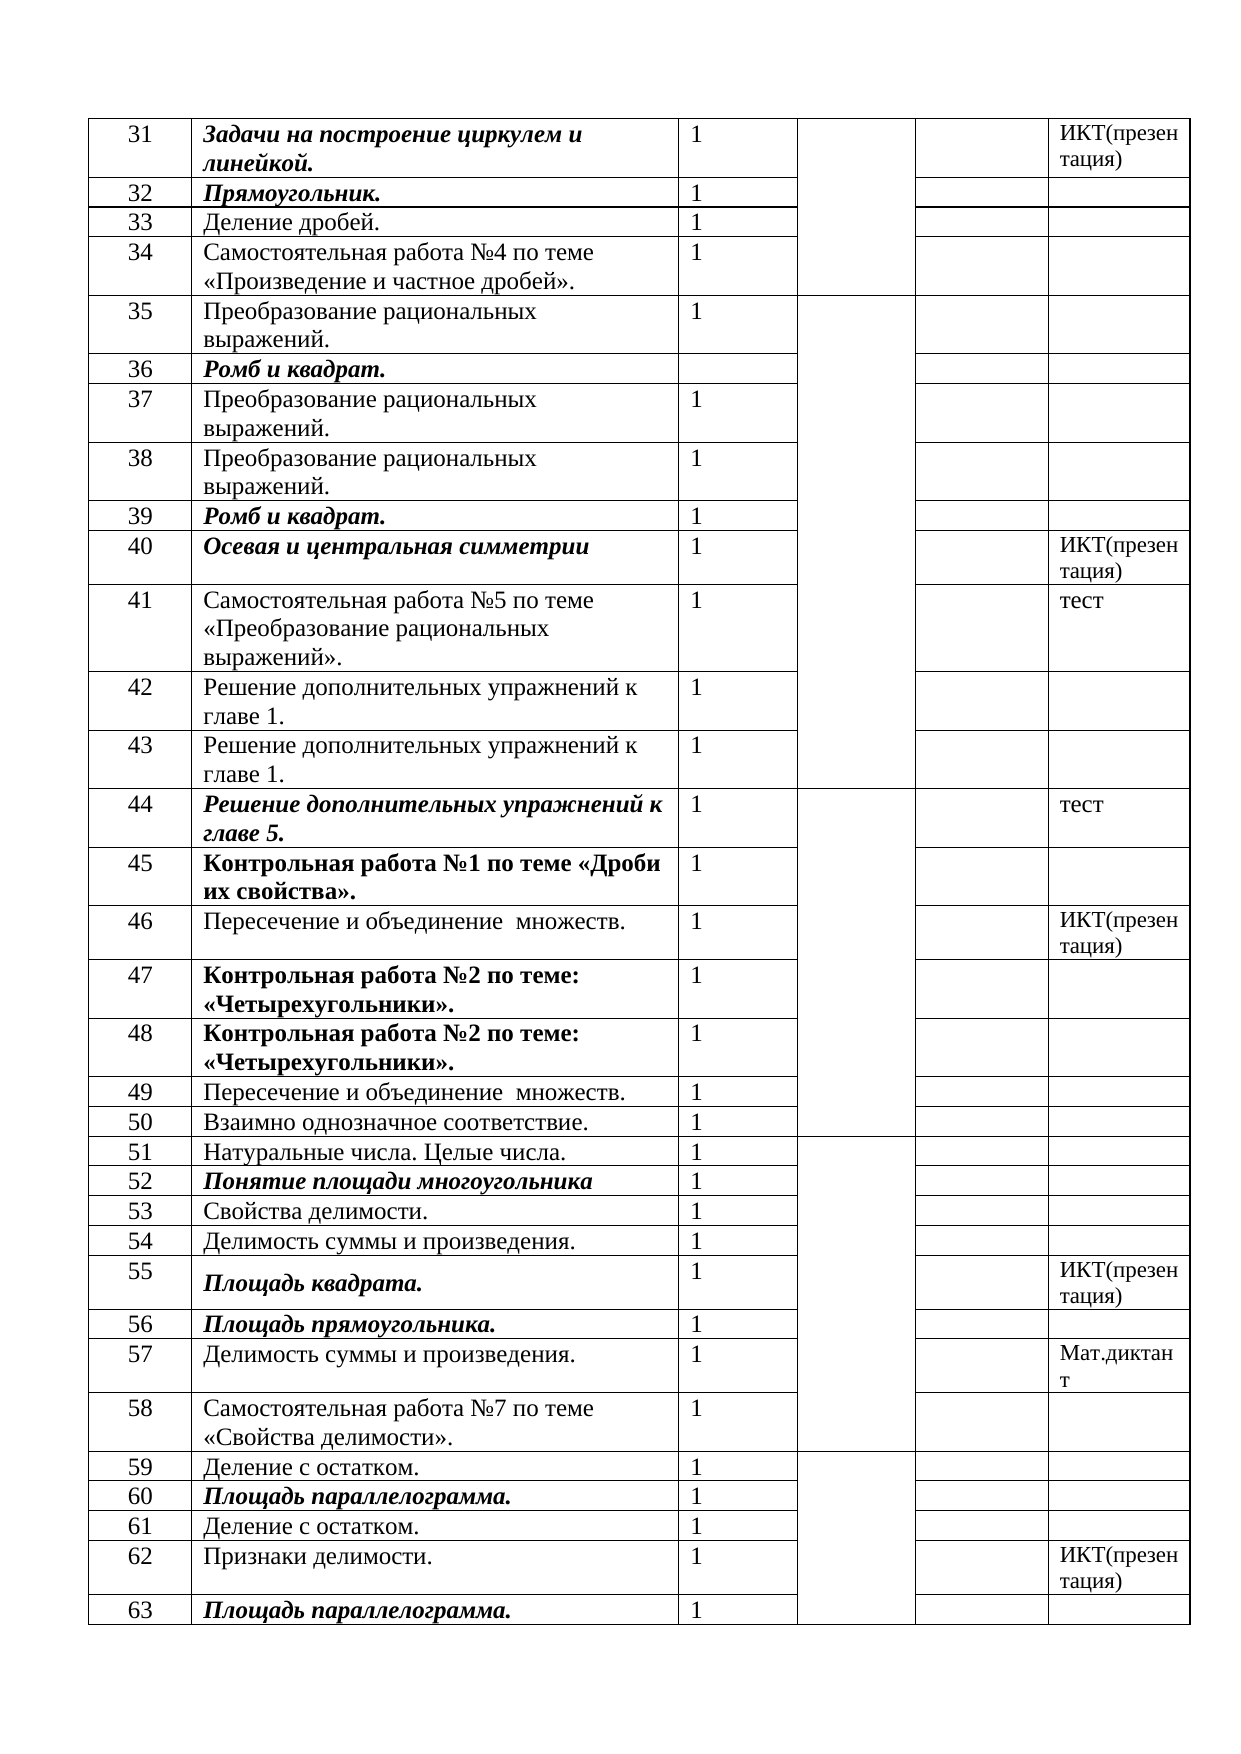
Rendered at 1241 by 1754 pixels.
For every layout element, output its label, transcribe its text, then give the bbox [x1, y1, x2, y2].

table_cell [916, 237, 1048, 295]
table_cell 1 [679, 1452, 797, 1480]
table_cell [916, 443, 1048, 500]
table_cell [916, 906, 1048, 959]
table_cell [1049, 1310, 1189, 1338]
table_cell [916, 119, 1048, 177]
table_cell 1 [679, 208, 797, 236]
table_cell [916, 960, 1048, 1017]
table_cell [1049, 1077, 1189, 1106]
table_cell [1049, 731, 1189, 788]
table_cell Деление дробей. [192, 208, 678, 236]
table_cell 38 [89, 443, 191, 500]
table_cell Делимость суммы и произведения. [192, 1339, 678, 1392]
table_cell [1049, 1019, 1189, 1076]
table_cell [1049, 384, 1189, 442]
table_cell [916, 1595, 1048, 1623]
table_cell [916, 1256, 1048, 1308]
table_cell 1 [679, 1137, 797, 1165]
table_cell [916, 501, 1048, 530]
table_cell [916, 1541, 1048, 1594]
table_cell 1 [679, 960, 797, 1017]
table_cell Деление с остатком. [192, 1452, 678, 1480]
table_cell 52 [89, 1166, 191, 1195]
table_cell [1049, 1481, 1189, 1510]
table_cell Натуральные числа. Целые числа. [192, 1137, 678, 1165]
table_cell [1049, 1595, 1189, 1623]
table_cell 46 [89, 906, 191, 959]
table_cell [916, 789, 1048, 847]
table_cell [679, 354, 797, 383]
table_cell Делимость суммы и произведения. [192, 1226, 678, 1255]
table_cell [916, 672, 1048, 729]
table_cell ИКТ(презентация) [1049, 1541, 1189, 1594]
table_cell тест [1049, 789, 1189, 847]
table_cell Осевая и центральная симметрии [192, 531, 678, 584]
table_cell [1049, 672, 1189, 729]
table_cell 1 [679, 1310, 797, 1338]
table_cell 1 [679, 585, 797, 671]
table_cell 58 [89, 1393, 191, 1451]
table_cell Контрольная работа №2 по теме: «Четырехугольники». [192, 960, 678, 1017]
table_cell [916, 1393, 1048, 1451]
table_cell [916, 1196, 1048, 1225]
table_cell [916, 848, 1048, 905]
table_cell [798, 789, 915, 1136]
table_cell Площадь квадрата. [192, 1256, 678, 1308]
table_cell ИКТ(презентация) [1049, 1256, 1189, 1308]
table_cell [916, 1107, 1048, 1136]
table_cell 40 [89, 531, 191, 584]
table_cell [916, 384, 1048, 442]
table_cell 57 [89, 1339, 191, 1392]
table_cell 1 [679, 1481, 797, 1510]
table_cell [798, 1137, 915, 1451]
table_cell 48 [89, 1019, 191, 1076]
table_cell [1049, 1452, 1189, 1480]
table_cell 56 [89, 1310, 191, 1338]
table_cell 1 [679, 1107, 797, 1136]
table_cell 1 [679, 1256, 797, 1308]
table_cell 59 [89, 1452, 191, 1480]
table_cell Контрольная работа №2 по теме: «Четырехугольники». [192, 1019, 678, 1076]
table_cell 1 [679, 384, 797, 442]
table_cell [916, 296, 1048, 353]
table_cell [1049, 501, 1189, 530]
table_cell Ромб и квадрат. [192, 354, 678, 383]
table_cell 1 [679, 531, 797, 584]
table_cell [916, 531, 1048, 584]
table_cell Решение дополнительных упражнений к главе 1. [192, 672, 678, 729]
table_cell 44 [89, 789, 191, 847]
table_cell 53 [89, 1196, 191, 1225]
table_cell 51 [89, 1137, 191, 1165]
table_cell 47 [89, 960, 191, 1017]
table_cell 1 [679, 789, 797, 847]
table_cell [798, 1452, 915, 1623]
table_cell Признаки делимости. [192, 1541, 678, 1594]
table_cell 1 [679, 731, 797, 788]
table_cell 42 [89, 672, 191, 729]
table_cell 39 [89, 501, 191, 530]
table_cell 1 [679, 906, 797, 959]
table_cell 31 [89, 119, 191, 177]
table_cell 43 [89, 731, 191, 788]
table_cell 35 [89, 296, 191, 353]
table_cell 1 [679, 178, 797, 206]
table_cell [1049, 1511, 1189, 1540]
table_cell 34 [89, 237, 191, 295]
table_cell Пересечение и объединение множеств. [192, 906, 678, 959]
table_cell Самостоятельная работа №4 по теме «Произведение и частное дробей». [192, 237, 678, 295]
table_cell 49 [89, 1077, 191, 1106]
table_cell 50 [89, 1107, 191, 1136]
table_cell 1 [679, 1541, 797, 1594]
table_cell [916, 1077, 1048, 1106]
table_cell Преобразование рациональных выражений. [192, 384, 678, 442]
table_cell [916, 1166, 1048, 1195]
table_cell Задачи на построение циркулем и линейкой. [192, 119, 678, 177]
table_cell Мат.диктант [1049, 1339, 1189, 1392]
table_cell ИКТ(презентация) [1049, 906, 1189, 959]
table_cell [916, 1339, 1048, 1392]
table_cell 1 [679, 1511, 797, 1540]
table_cell [916, 1511, 1048, 1540]
table_cell Площадь параллелограмма. [192, 1595, 678, 1623]
table_cell Решение дополнительных упражнений к главе 1. [192, 731, 678, 788]
table_cell [1049, 354, 1189, 383]
table_cell [1049, 848, 1189, 905]
table_cell 1 [679, 501, 797, 530]
table_cell [916, 1137, 1048, 1165]
table_cell [916, 178, 1048, 206]
table_cell Преобразование рациональных выражений. [192, 443, 678, 500]
table_cell Самостоятельная работа №7 по теме «Свойства делимости». [192, 1393, 678, 1451]
table_cell 41 [89, 585, 191, 671]
table_cell 1 [679, 1077, 797, 1106]
table_cell Самостоятельная работа №5 по теме «Преобразование рациональных выражений». [192, 585, 678, 671]
table_cell [916, 1481, 1048, 1510]
table_cell [798, 296, 915, 788]
table_cell Взаимно однозначное соответствие. [192, 1107, 678, 1136]
table_cell 61 [89, 1511, 191, 1540]
table_cell 1 [679, 443, 797, 500]
table_cell Пересечение и объединение множеств. [192, 1077, 678, 1106]
table_cell [1049, 1393, 1189, 1451]
table_cell Решение дополнительных упражнений к главе 5. [192, 789, 678, 847]
table_cell [1049, 1107, 1189, 1136]
table_cell [916, 1226, 1048, 1255]
table_cell 60 [89, 1481, 191, 1510]
table_cell [916, 354, 1048, 383]
table_cell 37 [89, 384, 191, 442]
table_cell 1 [679, 296, 797, 353]
table_cell 1 [679, 1226, 797, 1255]
table_cell Преобразование рациональных выражений. [192, 296, 678, 353]
table_cell ИКТ(презентация) [1049, 531, 1189, 584]
table_cell 1 [679, 1166, 797, 1195]
table_cell 36 [89, 354, 191, 383]
table_cell тест [1049, 585, 1189, 671]
table_cell [1049, 1226, 1189, 1255]
table_cell 32 [89, 178, 191, 206]
table_cell [916, 1019, 1048, 1076]
table_cell Свойства делимости. [192, 1196, 678, 1225]
table_cell 1 [679, 1019, 797, 1076]
table_cell [1049, 1196, 1189, 1225]
table_cell Деление с остатком. [192, 1511, 678, 1540]
table_cell 63 [89, 1595, 191, 1623]
table_cell [1049, 1137, 1189, 1165]
table_cell 1 [679, 672, 797, 729]
table_cell Контрольная работа №1 по теме «Дроби их свойства». [192, 848, 678, 905]
table_cell [1049, 178, 1189, 206]
table_cell Ромб и квадрат. [192, 501, 678, 530]
table_cell Площадь параллелограмма. [192, 1481, 678, 1510]
table_cell 1 [679, 1339, 797, 1392]
table_cell 1 [679, 1595, 797, 1623]
table_cell 45 [89, 848, 191, 905]
table_cell 1 [679, 848, 797, 905]
table_cell Понятие площади многоугольника [192, 1166, 678, 1195]
table_cell 55 [89, 1256, 191, 1308]
table_cell 33 [89, 208, 191, 236]
table_cell [1049, 208, 1189, 236]
table_cell [916, 208, 1048, 236]
table_cell [1049, 1166, 1189, 1195]
table_cell 1 [679, 119, 797, 177]
table_cell 54 [89, 1226, 191, 1255]
table_cell [916, 1310, 1048, 1338]
table_cell [916, 731, 1048, 788]
table_cell Прямоугольник. [192, 178, 678, 206]
table_cell [916, 585, 1048, 671]
table_cell Площадь прямоугольника. [192, 1310, 678, 1338]
table_cell 62 [89, 1541, 191, 1594]
table_cell [1049, 237, 1189, 295]
table_cell [916, 1452, 1048, 1480]
table_cell 1 [679, 1196, 797, 1225]
table_cell 1 [679, 1393, 797, 1451]
table_cell 1 [679, 237, 797, 295]
table_cell [1049, 443, 1189, 500]
table_cell [1049, 960, 1189, 1017]
table_cell [1049, 296, 1189, 353]
table_cell ИКТ(презентация) [1049, 119, 1189, 177]
